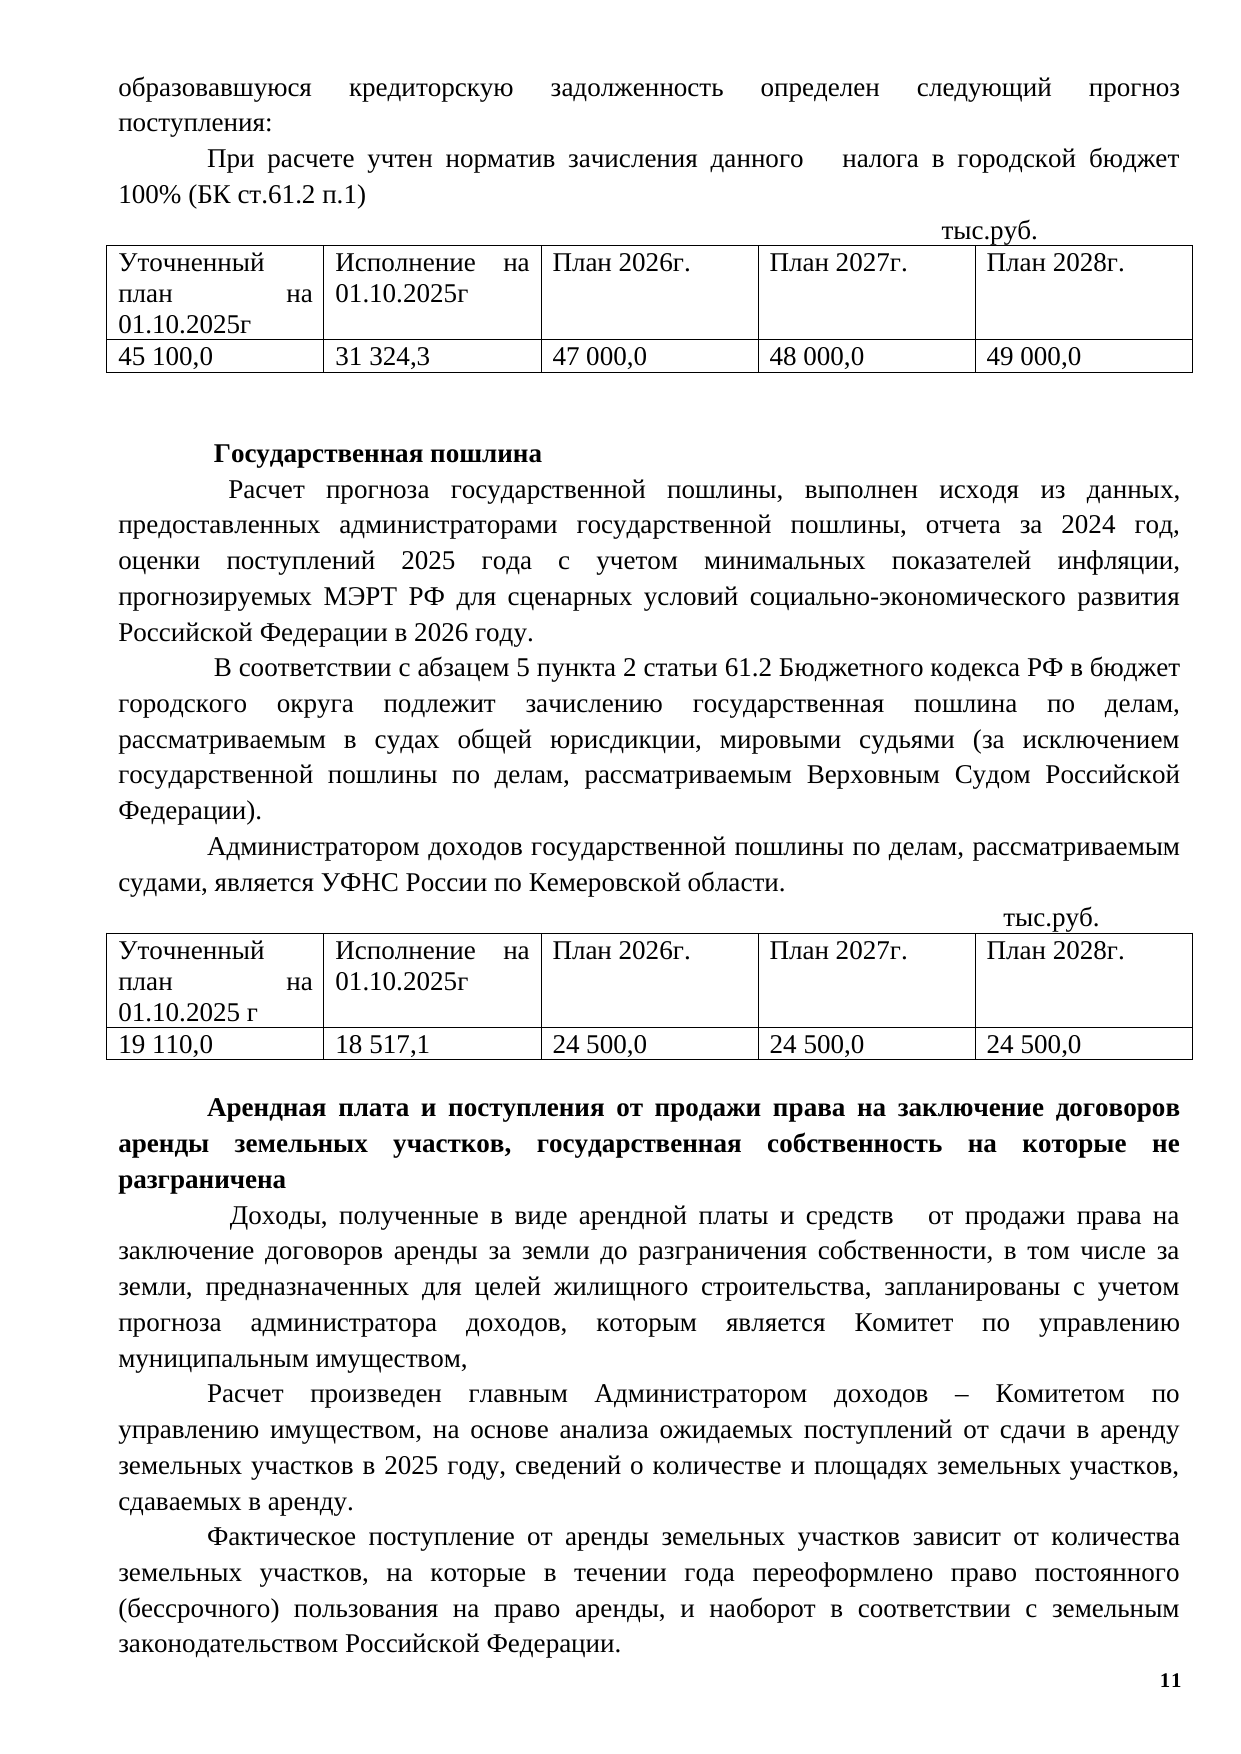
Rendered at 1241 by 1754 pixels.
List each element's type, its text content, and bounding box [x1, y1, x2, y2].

table_header План 2026г. [542, 246, 758, 339]
table_cell 31 324,3 [324, 340, 541, 372]
table_header Уточненный план на 01.10.2025 г [107, 934, 323, 1027]
table_header План 2027г. [759, 246, 975, 339]
table_cell 19 110,0 [107, 1028, 323, 1059]
table_cell 24 500,0 [542, 1028, 758, 1059]
text В соответствии с абзацем 5 пункта 2 статьи 61.2 Бюджетного кодекса РФ в бюджет городского округа подлежит зачислению государственная пошлина по делам, рассматриваемым в судах общей юрисдикции, мировыми судьями (за исключением государственной пошлины по делам, рассматриваемым Верховным Судом Российской Федерации). [118, 651, 1181, 826]
table_header План 2028г. [976, 246, 1192, 339]
table_header План 2027г. [759, 934, 975, 1027]
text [118, 71, 1181, 138]
table_header Уточненный план на 01.10.2025г [107, 246, 323, 339]
text тыс.руб. [118, 214, 1181, 245]
table_cell 24 500,0 [976, 1028, 1192, 1059]
text При расчете учтен норматив зачисления данного налога в городской бюджет 100% (БК ст.61.2 п.1) [118, 142, 1181, 209]
text Администратором доходов государственной пошлины по делам, рассматриваемым судами, является УФНС России по Кемеровской области. [118, 830, 1181, 897]
table_header План 2026г. [542, 934, 758, 1027]
table_cell 49 000,0 [976, 340, 1192, 372]
text Расчет прогноза государственной пошлины, выполнен исходя из данных, предоставленных администраторами государственной пошлины, отчета за 2024 год, оценки поступлений 2025 года с учетом минимальных показателей инфляции, прогнозируемых МЭРТ РФ для сценарных условий социально-экономического развития Российской Федерации в 2026 году. [118, 473, 1181, 647]
table_header Исполнение на 01.10.2025г [324, 246, 541, 339]
table_cell 45 100,0 [107, 340, 323, 372]
table_cell 47 000,0 [542, 340, 758, 372]
table_cell 24 500,0 [759, 1028, 975, 1059]
text Фактическое поступление от аренды земельных участков зависит от количества земельных участков, на которые в течении года переоформлено право постоянного (бессрочного) пользования на право аренды, и наоборот в соответствии с земельным законодательством Российской Федерации. [118, 1520, 1181, 1659]
table_cell 18 517,1 [324, 1028, 541, 1059]
table_header Исполнение на 01.10.2025г [324, 934, 541, 1027]
text Расчет произведен главным Администратором доходов – Комитетом по управлению имуществом, на основе анализа ожидаемых поступлений от сдачи в аренду земельных участков в 2025 году, сведений о количестве и площадях земельных участков, сдаваемых в аренду. [118, 1377, 1181, 1516]
table_header План 2028г. [976, 934, 1192, 1027]
text тыс.руб. [118, 902, 1181, 933]
table_cell 48 000,0 [759, 340, 975, 372]
text Арендная плата и поступления от продажи права на заключение договоров аренды земельных участков, государственная собственность на которые не разграничена [118, 1092, 1181, 1194]
text Доходы, полученные в виде арендной платы и средств от продажи права на заключение договоров аренды за земли до разграничения собственности, в том числе за земли, предназначенных для целей жилищного строительства, запланированы с учетом прогноза администратора доходов, которым является Комитет по управлению муниципальным имуществом, [118, 1199, 1181, 1373]
text Государственная пошлина [118, 437, 1181, 468]
